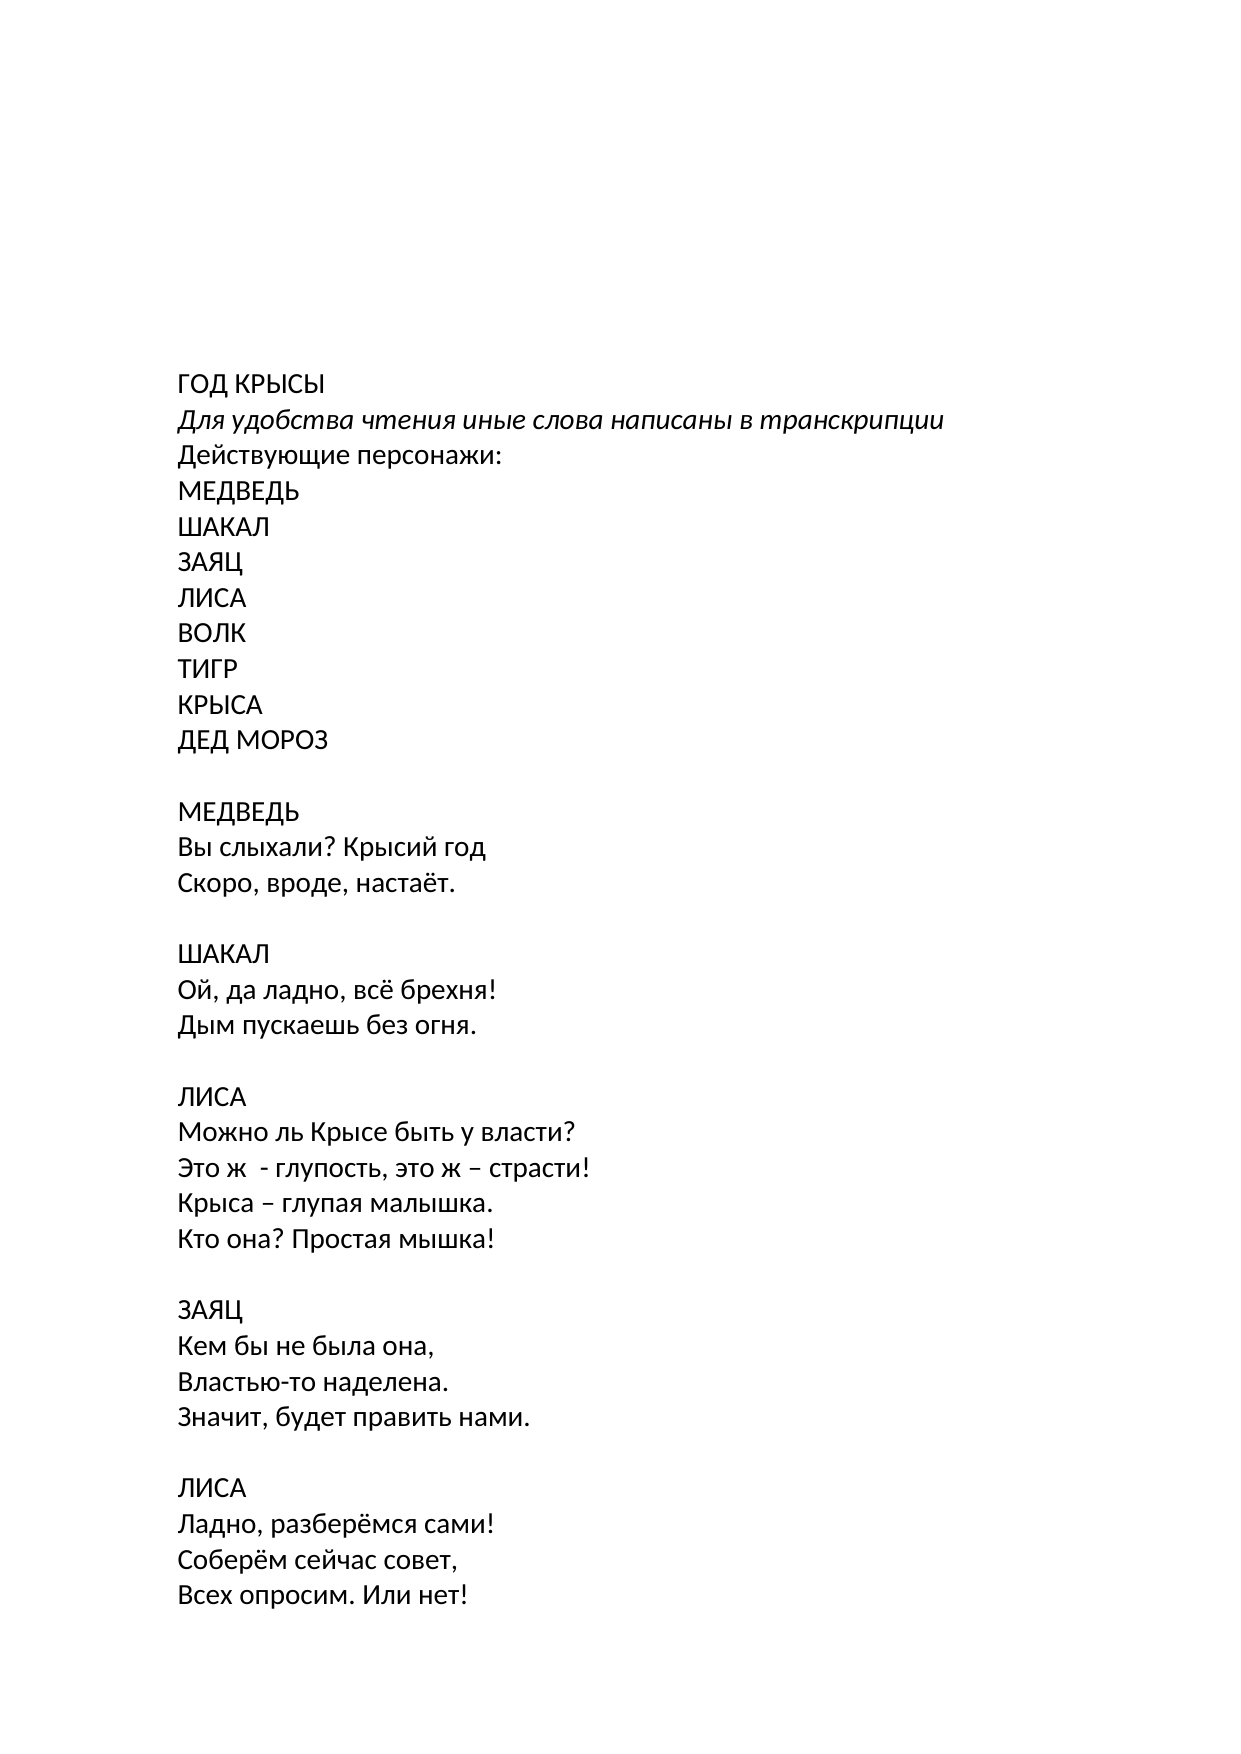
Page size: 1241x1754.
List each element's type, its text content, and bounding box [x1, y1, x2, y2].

text КРЫСА [177, 686, 1152, 721]
text ЗАЯЦ [177, 543, 1152, 579]
text Крыса – глупая малышка. [177, 1184, 1152, 1220]
text Кем бы не была она, [177, 1327, 1152, 1363]
text Соберём сейчас совет, [177, 1541, 1152, 1576]
text Ой, да ладно, всё брехня! [177, 971, 1152, 1006]
text Вы слыхали? Крысий год [177, 828, 1152, 864]
text ВОЛК [177, 614, 1152, 650]
text ШАКАЛ [177, 935, 1152, 971]
text ШАКАЛ [177, 508, 1152, 543]
text Ладно, разберёмся сами! [177, 1505, 1152, 1541]
text Это ж - глупость, это ж – страсти! [177, 1149, 1152, 1184]
text Скоро, вроде, настаёт. [177, 864, 1152, 899]
text ЗАЯЦ [177, 1291, 1152, 1327]
text МЕДВЕДЬ [177, 472, 1152, 508]
text ДЕД МОРОЗ [177, 721, 1152, 757]
text ЛИСА [177, 1078, 1152, 1113]
text Значит, будет править нами. [177, 1398, 1152, 1434]
text ЛИСА [177, 579, 1152, 614]
text ЛИСА [177, 1469, 1152, 1505]
text Для удобства чтения иные слова написаны в транскрипции [177, 401, 1152, 436]
text ГОД КРЫСЫ [177, 365, 1152, 401]
text Можно ль Крысе быть у власти? [177, 1113, 1152, 1149]
text Всех опросим. Или нет! [177, 1576, 1152, 1612]
text Действующие персонажи: [177, 436, 1152, 472]
text МЕДВЕДЬ [177, 793, 1152, 828]
text Властью-то наделена. [177, 1363, 1152, 1398]
text Кто она? Простая мышка! [177, 1220, 1152, 1256]
text Дым пускаешь без огня. [177, 1006, 1152, 1042]
text ТИГР [177, 650, 1152, 686]
